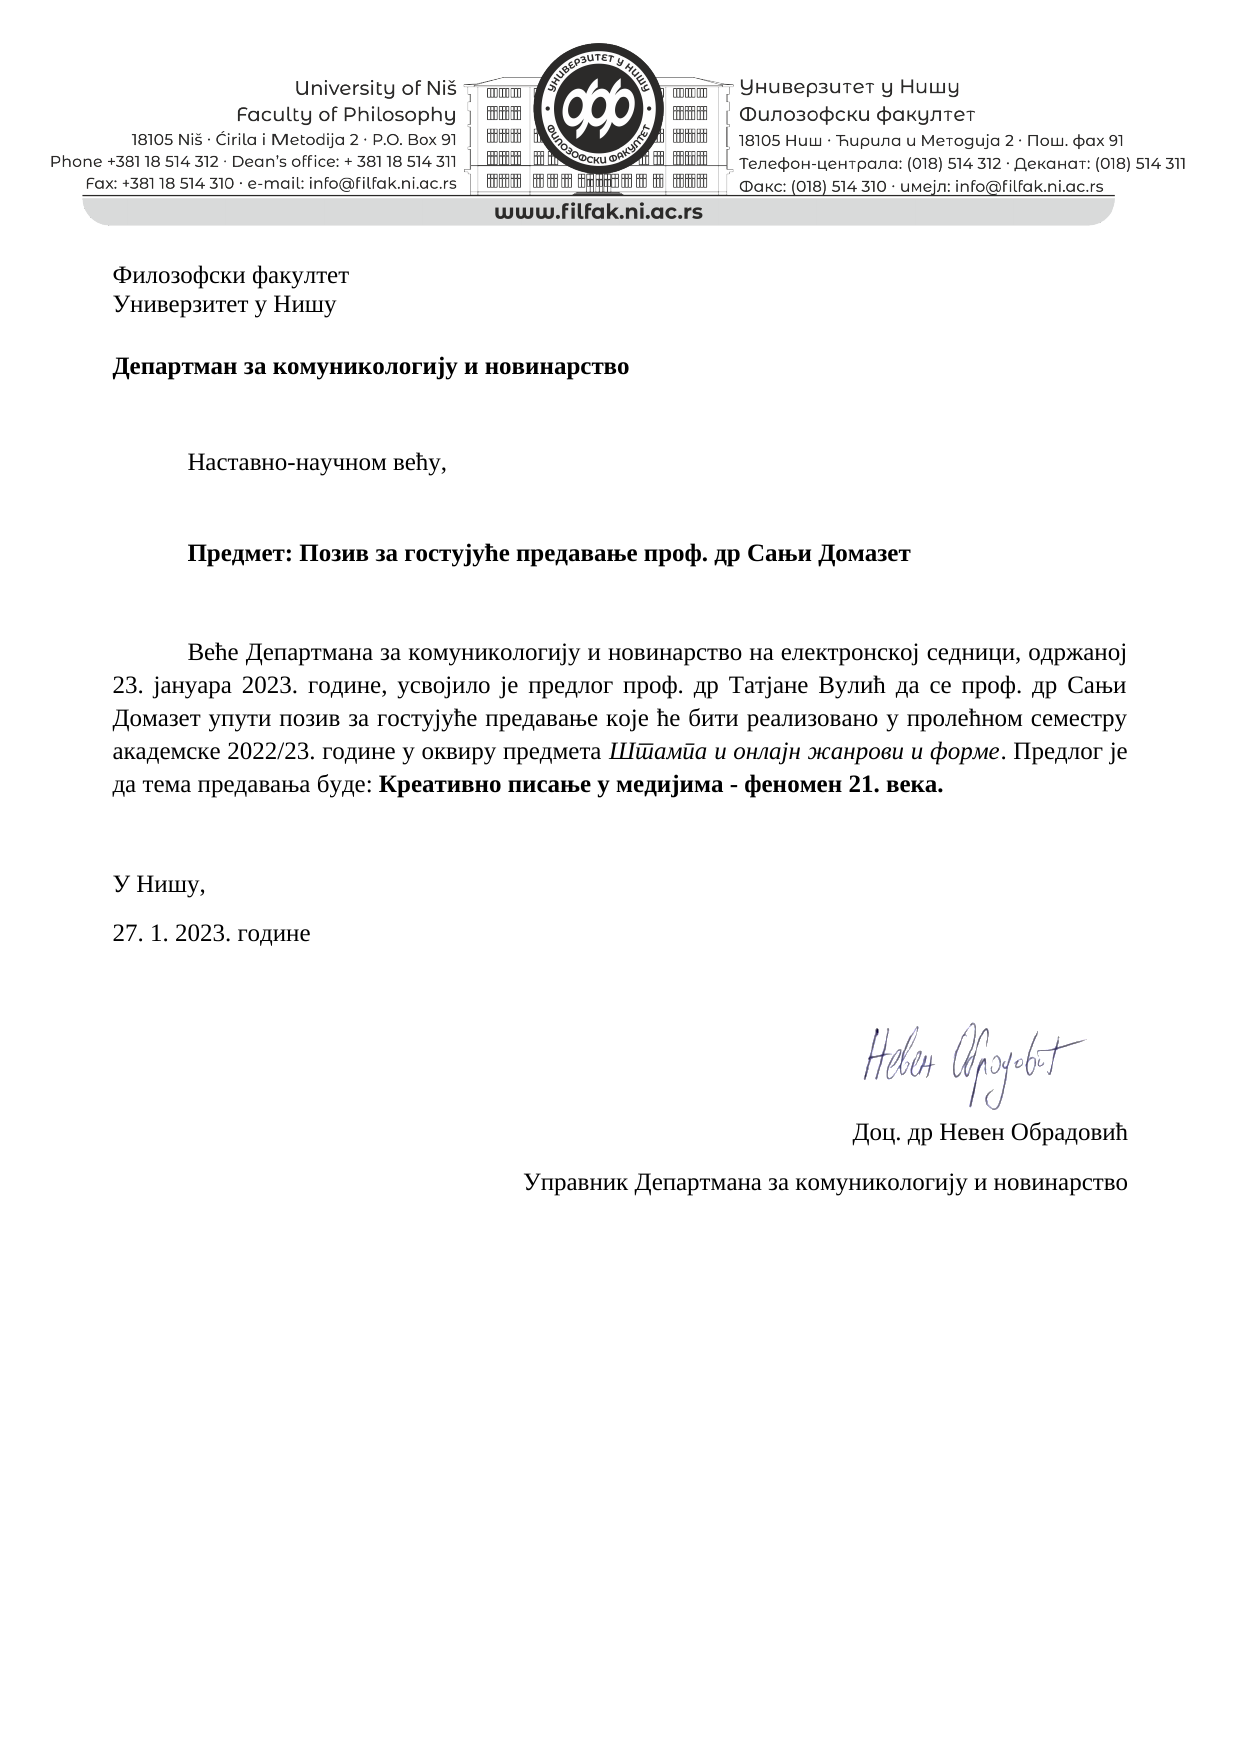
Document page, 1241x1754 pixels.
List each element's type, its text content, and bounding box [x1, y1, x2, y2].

text У Нишу, [112, 869, 1128, 897]
picture [29, 41, 1211, 227]
text Наставно-научном већу, [112, 447, 1128, 476]
text Универзитет у Нишу [112, 289, 1128, 317]
text Предмет: Позив за гостујуће предавање проф. др Сањи Домазет [112, 538, 1128, 567]
text Управник Департмана за комуникологију и новинарство [112, 1167, 1128, 1196]
text Департман за комуникологију и новинарство [112, 351, 1128, 380]
text 27. 1. 2023. године [112, 918, 1128, 947]
picture [856, 1021, 1098, 1111]
text Веће Департмана за комуникологију и новинарство на електронској седници, одржаној 23. јануара 2023. године, усвојило је предлог проф. др Татјане Вулић да се проф. др Сањи Домазет упути позив за гостујуће предавање које ће бити реализовано у пролећном семестру академске 2022/23. године у оквиру предмета Штампа и онлајн жанрови и форме. Предлог је да тема предавања буде: Креативно писање у медијима - феномен 21. века. [112, 637, 1128, 798]
text Доц. др Невен Обрадовић [112, 1117, 1128, 1146]
text Филозофски факултет [112, 260, 1128, 289]
